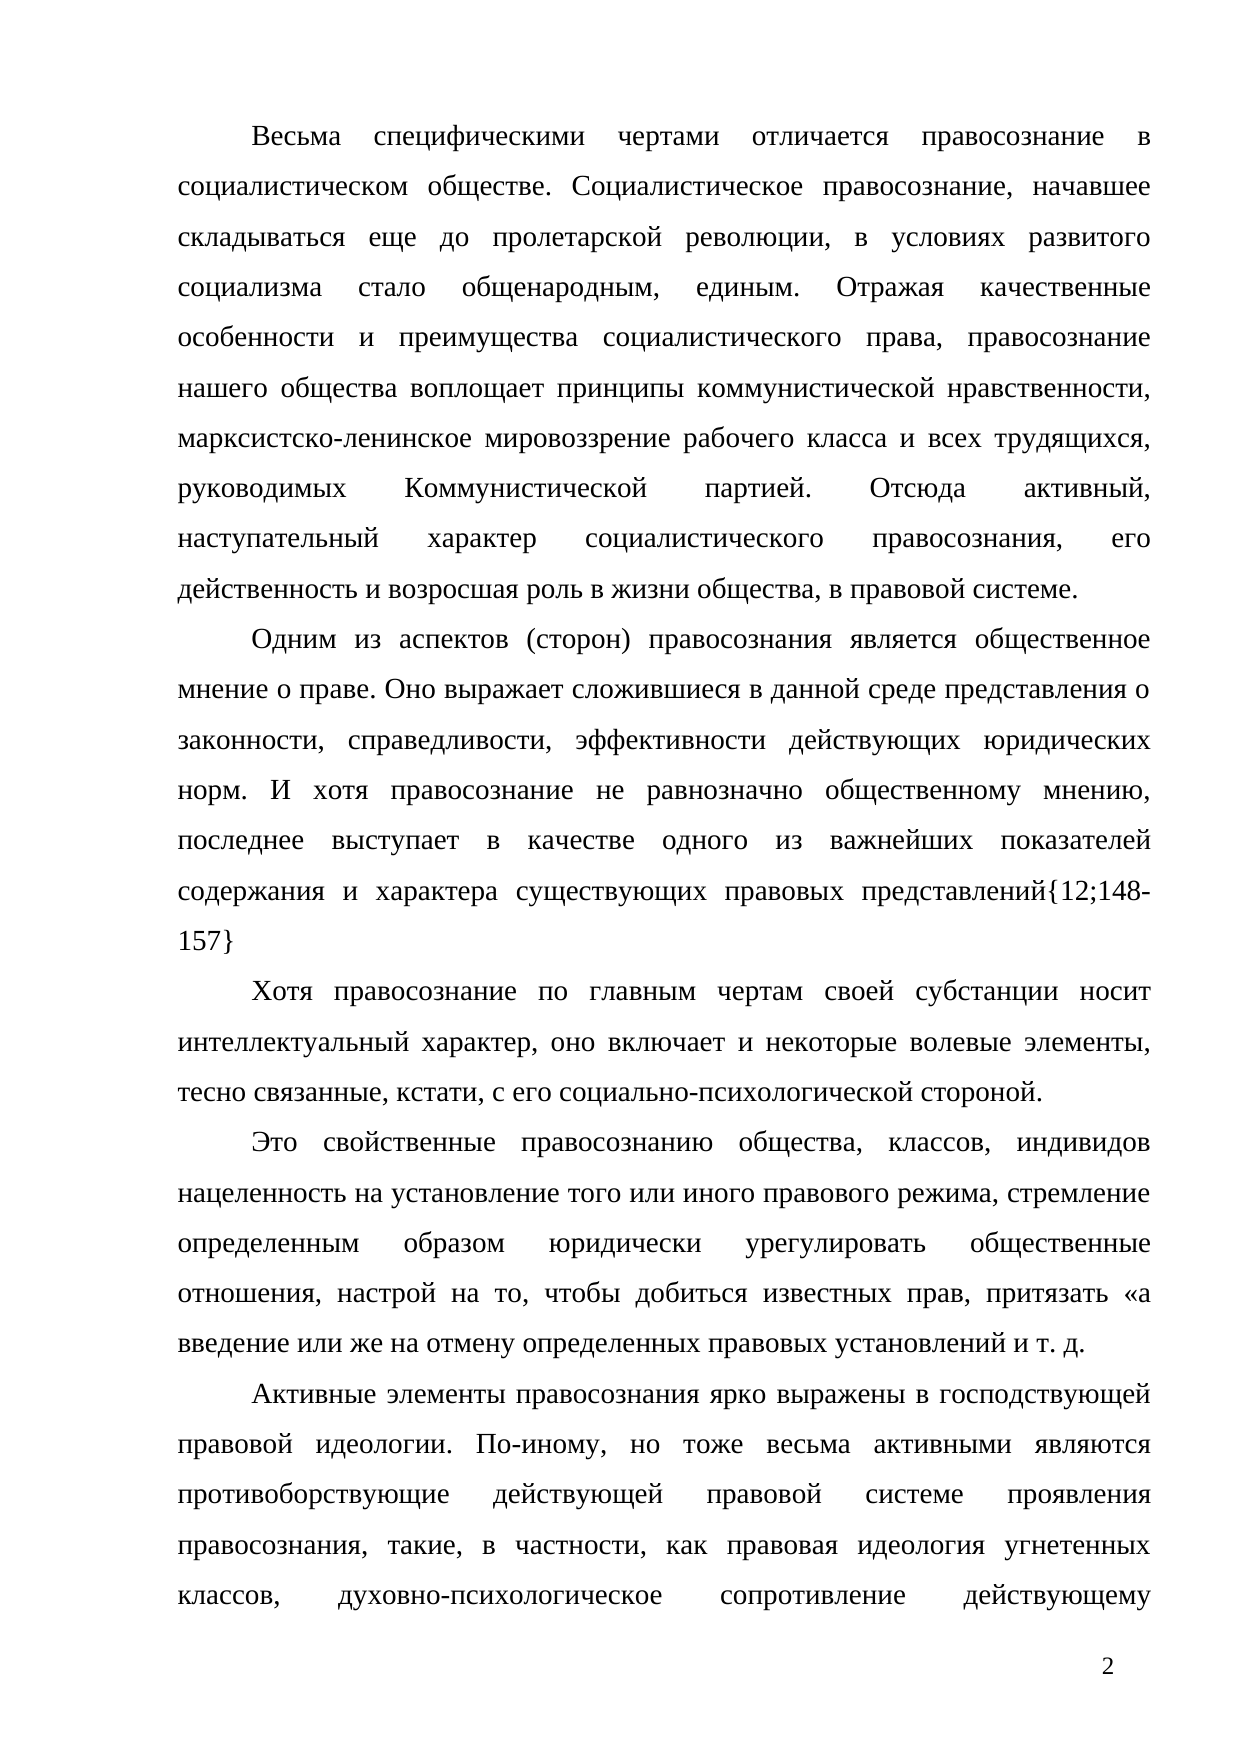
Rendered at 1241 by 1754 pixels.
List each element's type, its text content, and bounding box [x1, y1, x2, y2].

text Это свойственные правосознанию общества, классов, индивидов нацеленность на установление того или иного правового режима, стремление определенным образом юридически урегулировать общественные отношения, настрой на то, чтобы добиться известных прав, притязать «а введение или же на отмену определенных правовых установлений и т. д. [177, 1124, 1152, 1359]
text Одним из аспектов (сторон) правосознания является общественное мнение о праве. Оно выражает сложившиеся в данной среде представления о законности, справедливости, эффективности действующих юридических норм. И хотя правосознание не равнозначно общественному мнению, последнее выступает в качестве одного из важнейших показателей содержания и характера существующих правовых представлений{12;148-157} [177, 621, 1152, 957]
text Хотя правосознание по главным чертам своей субстанции носит интеллектуальный характер, оно включает и некоторые волевые элементы, тесно связанные, кстати, с его социально-психологической стороной. [177, 973, 1152, 1108]
text Весьма специфическими чертами отличается правосознание в социалистическом обществе. Социалистическое правосознание, начавшее складываться еще до пролетарской революции, в условиях развитого социализма стало общенародным, единым. Отражая качественные особенности и преимущества социалистического права, правосознание нашего общества воплощает принципы коммунистической нравственности, марксистско-ленинское мировоззрение рабочего класса и всех трудящихся, руководимых Коммунистической партией. Отсюда активный, наступательный характер социалистического правосознания, его действенность и возросшая роль в жизни общества, в правовой системе. [177, 118, 1152, 604]
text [177, 1376, 1152, 1611]
